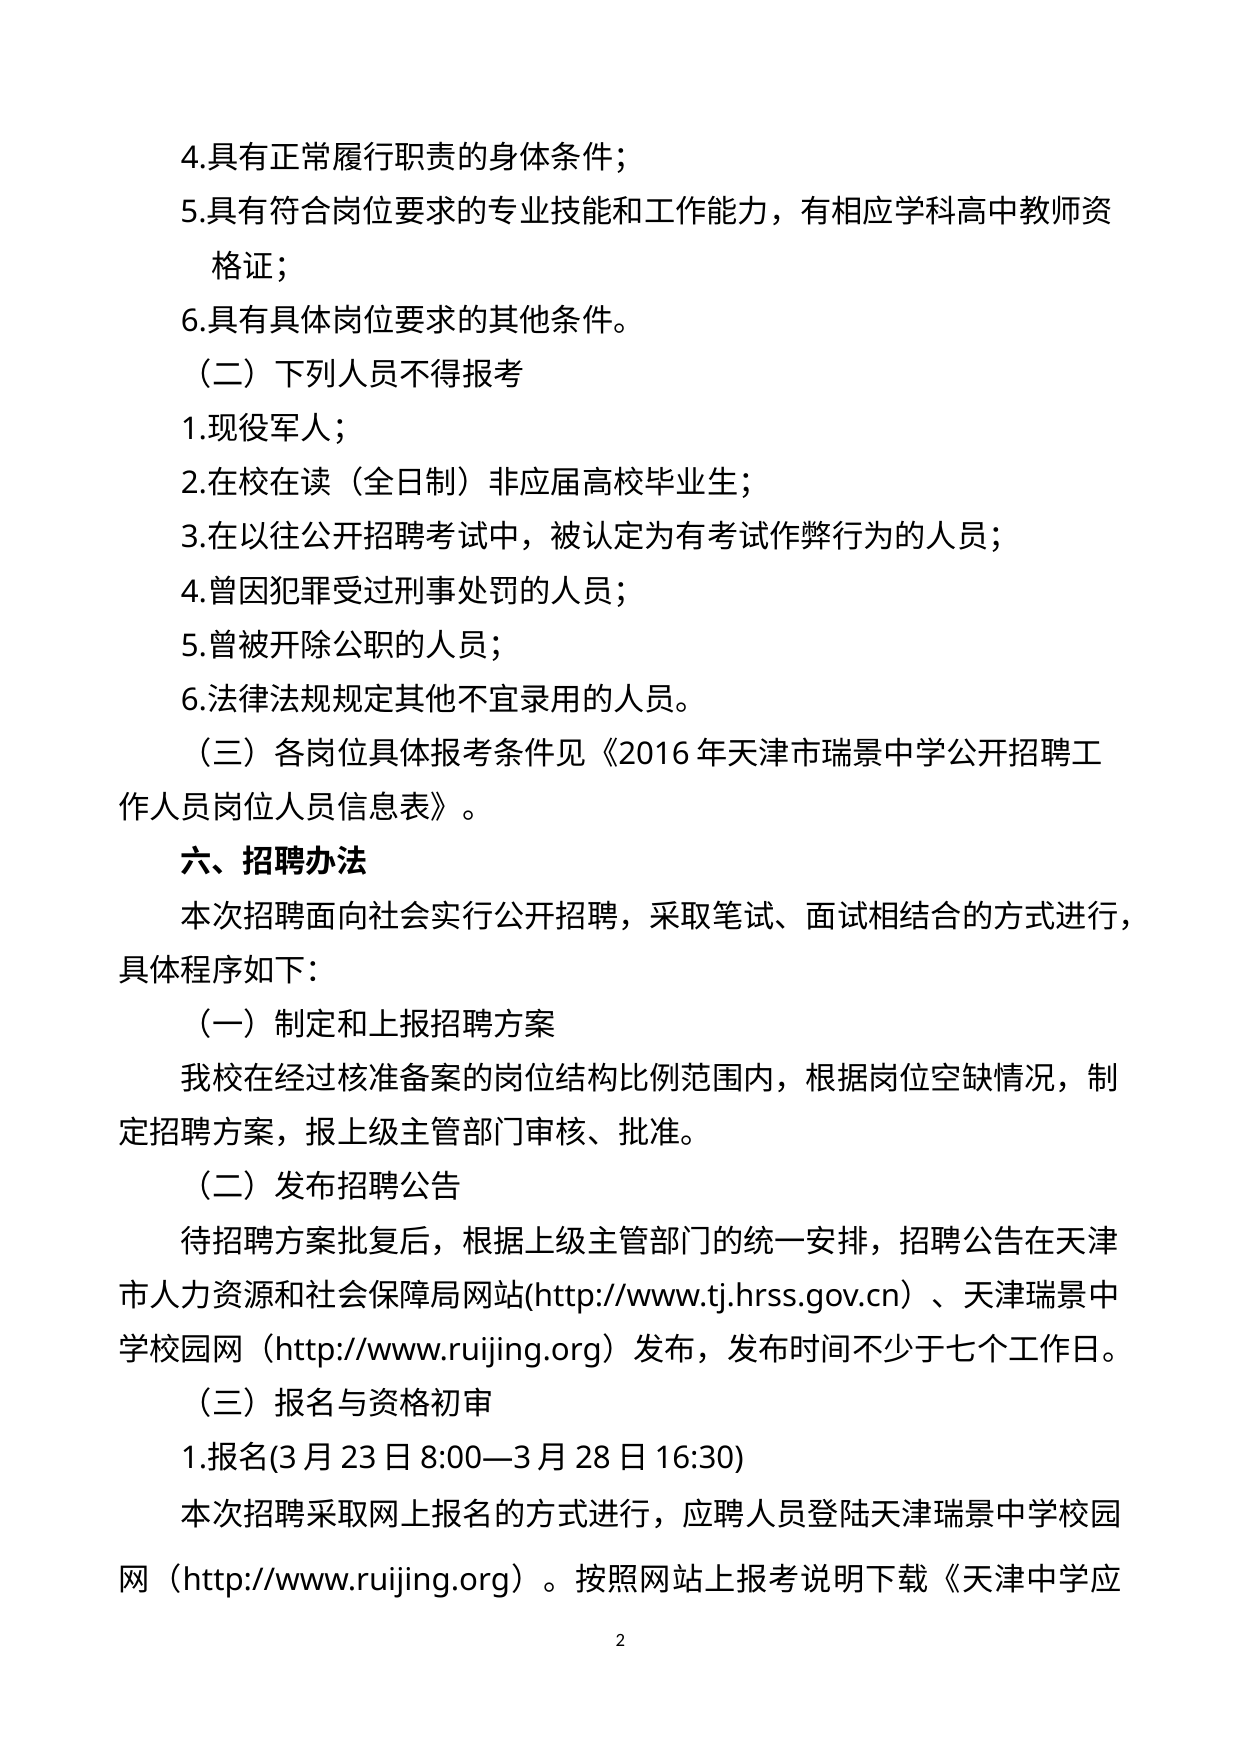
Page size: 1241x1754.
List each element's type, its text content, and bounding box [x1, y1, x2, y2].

text 六、招聘办法 [118, 829, 1122, 884]
text 1.报名(8:00—16:30) [118, 1425, 1122, 1479]
text （一）制定和上报招聘方案 [118, 992, 1122, 1046]
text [118, 1479, 1122, 1609]
text 我校在经过核准备案的岗位结构比例范围内，根据岗位空缺情况，制定招聘方案，报上级主管部门审核、批准。 [118, 1046, 1122, 1154]
text 待招聘方案批复后，根据上级主管部门的统一安排，招聘公告在天津市人力资源和社会保障局网站(http://www.tj.hrss.gov.cn）、天津瑞景中学校园网（http://www.ruijing.org）发布，发布时间不少于七个工作日。 [118, 1209, 1122, 1371]
text 本次招聘面向社会实行公开招聘，采取笔试、面试相结合的方式进行，具体程序如下： [118, 884, 1122, 992]
text （二）发布招聘公告 [118, 1154, 1122, 1209]
text 1.现役军人； [118, 396, 1122, 450]
text 4.具有正常履行职责的身体条件； [118, 125, 1122, 179]
text 4.曾因犯罪受过刑事处罚的人员； [118, 559, 1122, 613]
text 3.在以往公开招聘考试中，被认定为有考试作弊行为的人员； [118, 504, 1122, 559]
text 6.具有具体岗位要求的其他条件。 [118, 288, 1122, 342]
text 6.法律法规规定其他不宜录用的人员。 [118, 667, 1122, 721]
text 5.曾被开除公职的人员； [118, 613, 1122, 667]
text （三）报名与资格初审 [118, 1371, 1122, 1425]
text 2.在校在读（全日制）非应届高校毕业生； [118, 450, 1122, 504]
text 5.具有符合岗位要求的专业技能和工作能力，有相应学科高中教师资格证； [180, 179, 1122, 288]
text （二）下列人员不得报考 [118, 342, 1122, 396]
text （三）各岗位具体报考条件见《2016年天津市瑞景中学公开招聘工作人员岗位人员信息表》。 [118, 721, 1122, 829]
